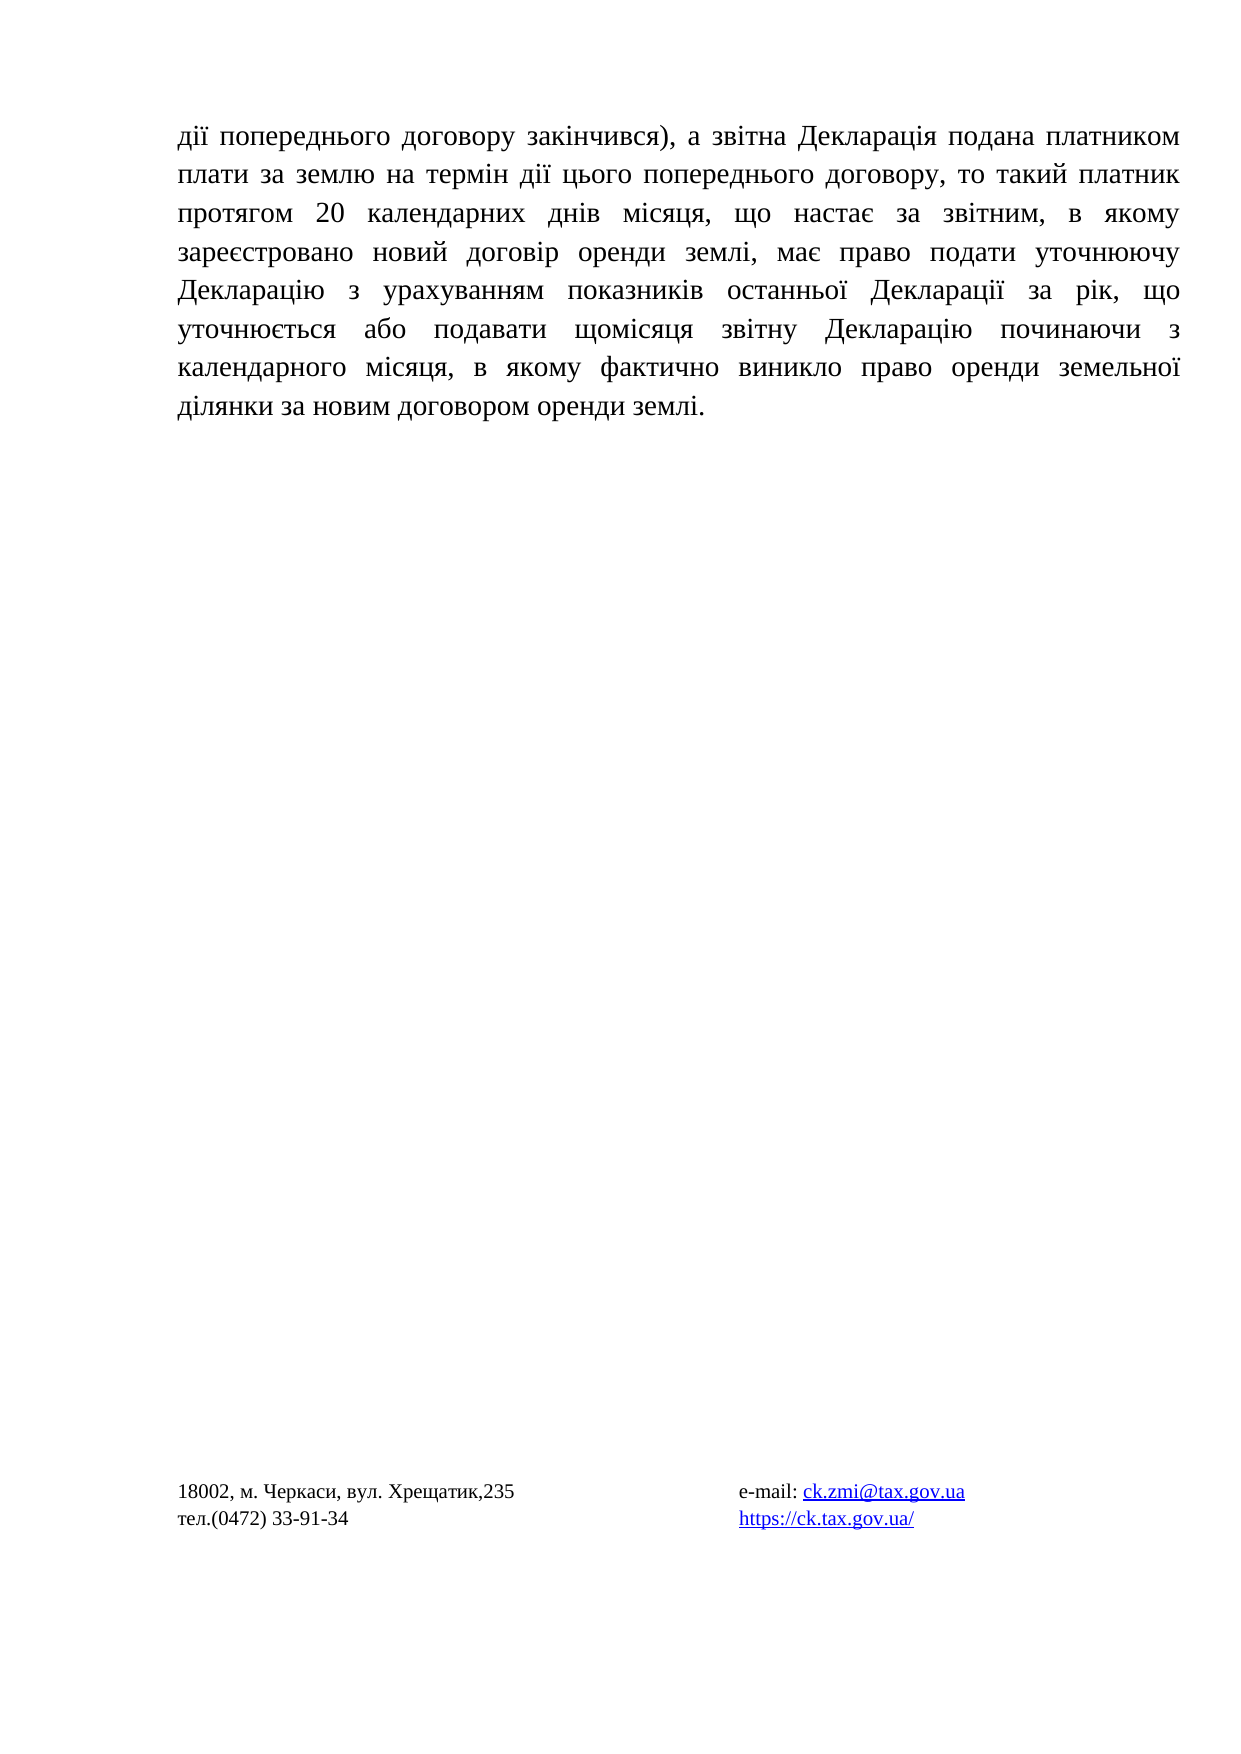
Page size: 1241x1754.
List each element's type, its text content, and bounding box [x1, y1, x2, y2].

text тел.(0472) 33-91-34 https://ck.tax.gov.ua/ [177, 1506, 1181, 1530]
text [177, 118, 1181, 421]
text 18002, м. Черкаси, вул. Хрещатик,235 e-mail: ck.zmi@tax.gov.ua [177, 1478, 1181, 1503]
